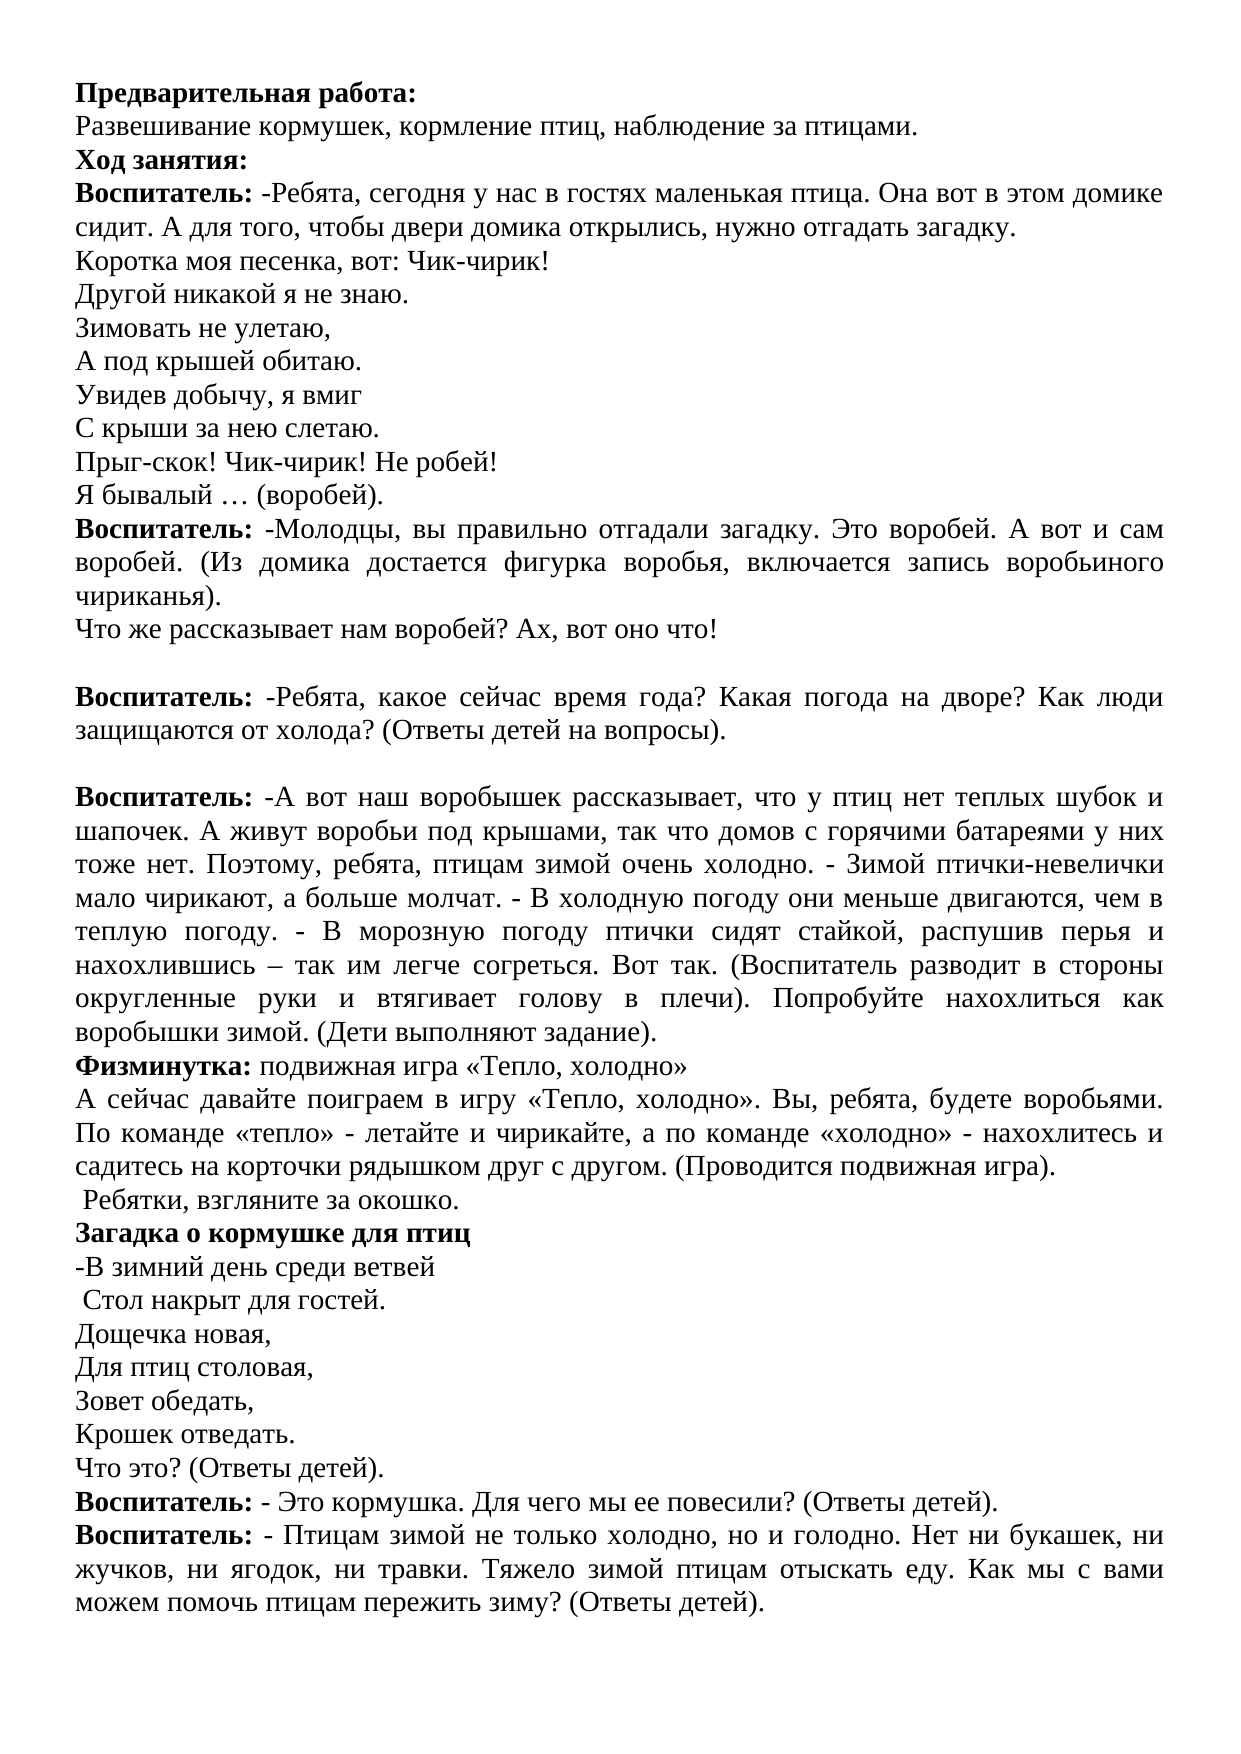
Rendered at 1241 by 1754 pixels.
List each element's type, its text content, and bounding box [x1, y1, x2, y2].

text Дощечка новая, [75, 1316, 1165, 1349]
text Физминутка: подвижная игра «Тепло, холодно» [75, 1048, 1165, 1081]
text А под крышей обитаю. [75, 343, 1165, 377]
text Зимовать не улетаю, [75, 310, 1165, 343]
text Воспитатель: - Это кормушка. Для чего мы ее повесили? (Ответы детей). [75, 1484, 1165, 1517]
text Воспитатель: -Молодцы, вы правильно отгадали загадку. Это воробей. А вот и сам воробей. (Из домика достается фигурка воробья, включается запись воробьиного чириканья). [75, 511, 1165, 612]
text Что же рассказывает нам воробей? Ах, вот оно что! [75, 612, 1165, 645]
text Я бывалый … (воробей). [75, 477, 1165, 511]
text Ход занятия: [75, 142, 1165, 176]
text Стол накрыт для гостей. [75, 1282, 1165, 1316]
text Коротка моя песенка, вот: Чик-чирик! [75, 243, 1165, 276]
text Для птиц столовая, [75, 1349, 1165, 1383]
text Прыг-скок! Чик-чирик! Не робей! [75, 444, 1165, 477]
text Другой никакой я не знаю. [75, 276, 1165, 310]
text С крыши за нею слетаю. [75, 410, 1165, 444]
text Ребятки, взгляните за окошко. [75, 1182, 1165, 1215]
text А сейчас давайте поиграем в игру «Тепло, холодно». Вы, ребята, будете воробьями. По команде «тепло» - летайте и чирикайте, а по команде «холодно» - нахохлитесь и садитесь на корточки рядышком друг с другом. (Проводится подвижная игра). [75, 1081, 1165, 1182]
text Воспитатель: - Птицам зимой не только холодно, но и голодно. Нет ни букашек, ни жучков, ни ягодок, ни травки. Тяжело зимой птицам отыскать еду. Как мы с вами можем помочь птицам пережить зиму? (Ответы детей). [75, 1517, 1165, 1618]
text Зовет обедать, [75, 1383, 1165, 1417]
text Развешивание кормушек, кормление птиц, наблюдение за птицами. [75, 108, 1165, 142]
text Воспитатель: -А вот наш воробышек рассказывает, что у птиц нет теплых шубок и шапочек. А живут воробьи под крышами, так что домов с горячими батареями у них тоже нет. Поэтому, ребята, птицам зимой очень холодно. - Зимой птички-невелички мало чирикают, а больше молчат. - В холодную погоду они меньше двигаются, чем в теплую погоду. - В морозную погоду птички сидят стайкой, распушив перья и нахохлившись – так им легче согреться. Вот так. (Воспитатель разводит в стороны округленные руки и втягивает голову в плечи). Попробуйте нахохлиться как воробышки зимой. (Дети выполняют задание). [75, 779, 1165, 1048]
text Предварительная работа: [75, 75, 1165, 108]
text Воспитатель: -Ребята, какое сейчас время года? Какая погода на дворе? Как люди защищаются от холода? (Ответы детей на вопросы). [75, 679, 1165, 746]
text Воспитатель: -Ребята, сегодня у нас в гостях маленькая птица. Она вот в этом домике сидит. А для того, чтобы двери домика открылись, нужно отгадать загадку. [75, 176, 1165, 243]
text Что это? (Ответы детей). [75, 1450, 1165, 1484]
text Крошек отведать. [75, 1417, 1165, 1450]
text -В зимний день среди ветвей [75, 1249, 1165, 1282]
text Увидев добычу, я вмиг [75, 377, 1165, 410]
text Загадка о кормушке для птиц [75, 1215, 1165, 1249]
